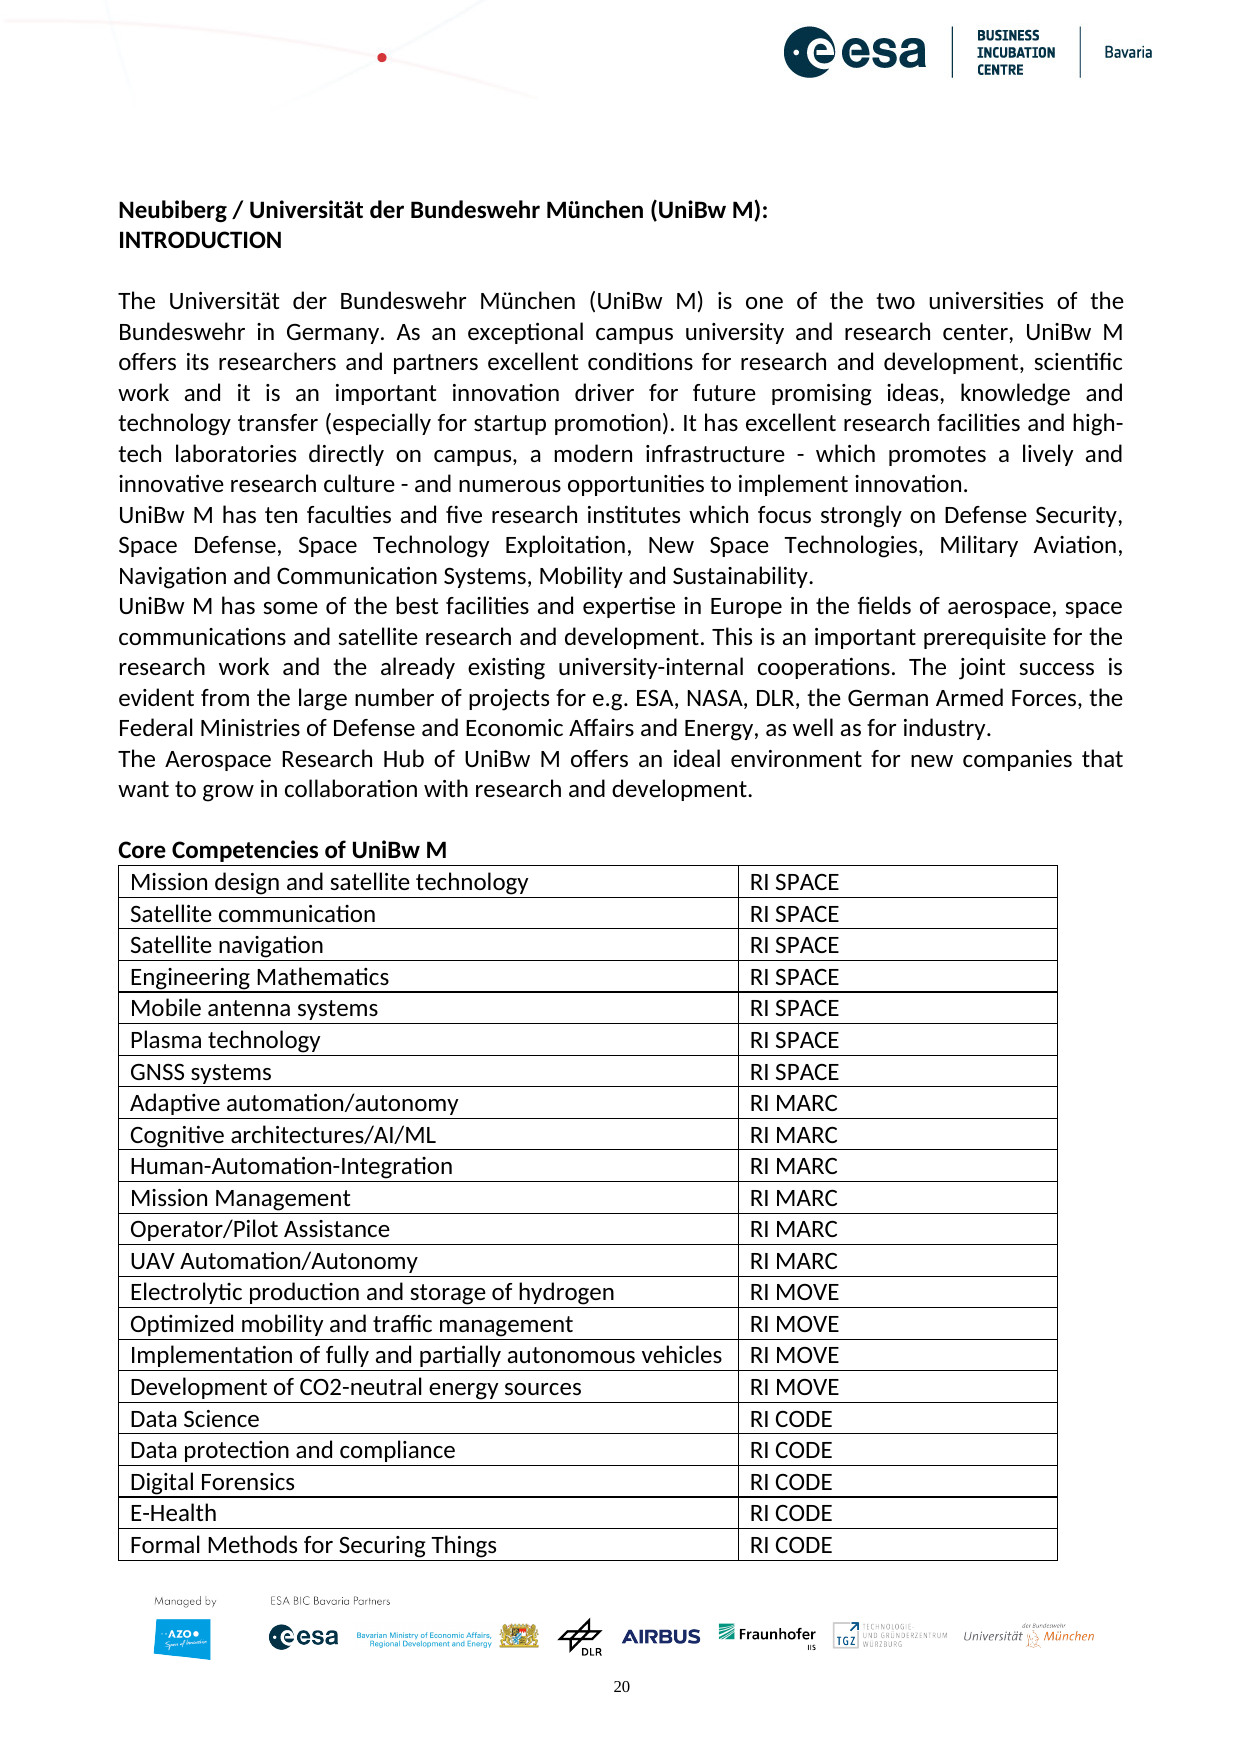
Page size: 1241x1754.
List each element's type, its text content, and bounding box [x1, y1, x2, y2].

table_cell RI SPACE [739, 961, 1057, 991]
text UniBw M has some of the best facilities and expertise in Europe in the fields of aerospace, space communications and satellite research and development. This is an important prerequisite for the research work and the already existing university-internal cooperations. The joint success is evident from the large number of projects for e.g. ESA, NASA, DLR, the German Armed Forces, the Federal Ministries of Defense and Economic Affairs and Energy, as well as for industry. [118, 591, 1125, 743]
text UniBw M has ten faculties and five research institutes which focus strongly on Defense Security, Space Defense, Space Technology Exploitation, New Space Technologies, Military Aviation, Navigation and Communication Systems, Mobility and Sustainability. [118, 499, 1125, 591]
table_cell RI SPACE [739, 993, 1057, 1023]
table_cell Operator/Pilot Assistance [119, 1214, 738, 1244]
table_cell Satellite communication [119, 898, 738, 928]
table_cell RI CODE [739, 1403, 1057, 1433]
text INTRODUCTION [118, 224, 1125, 255]
table_header RI SPACE [739, 866, 1057, 897]
text The Aerospace Research Hub of UniBw M offers an ideal environment for new companies that want to grow in collaboration with research and development. [118, 743, 1125, 804]
table_cell Digital Forensics [119, 1466, 738, 1496]
table_cell RI MARC [739, 1245, 1057, 1276]
table_cell Mission Management [119, 1182, 738, 1212]
table_cell RI MARC [739, 1087, 1057, 1118]
table_cell Data protection and compliance [119, 1434, 738, 1465]
table_cell RI SPACE [739, 1056, 1057, 1086]
table_cell Development of CO2-neutral energy sources [119, 1371, 738, 1402]
table_cell Cognitive architectures/AI/ML [119, 1119, 738, 1149]
text Core Competencies of UniBw M [118, 835, 1125, 865]
table_cell GNSS systems [119, 1056, 738, 1086]
table_cell Electrolytic production and storage of hydrogen [119, 1277, 738, 1307]
table_cell Plasma technology [119, 1024, 738, 1054]
table_cell RI CODE [739, 1434, 1057, 1465]
table_cell Adaptive automation/autonomy [119, 1087, 738, 1118]
picture [1, 0, 1239, 1751]
table_cell RI CODE [739, 1466, 1057, 1496]
table_cell RI CODE [739, 1529, 1057, 1559]
table_cell Optimized mobility and traffic management [119, 1308, 738, 1339]
table_cell RI MOVE [739, 1340, 1057, 1370]
table_cell Formal Methods for Securing Things [119, 1529, 738, 1559]
table_cell Mobile antenna systems [119, 993, 738, 1023]
table_cell Satellite navigation [119, 929, 738, 960]
table_header Mission design and satellite technology [119, 866, 738, 897]
table_cell RI SPACE [739, 898, 1057, 928]
table_cell E-Health [119, 1498, 738, 1528]
table_cell RI MOVE [739, 1308, 1057, 1339]
table_cell Human-Automation-Integration [119, 1150, 738, 1181]
table_cell RI MARC [739, 1214, 1057, 1244]
table_cell RI MARC [739, 1119, 1057, 1149]
table_cell RI MARC [739, 1182, 1057, 1212]
table_cell Data Science [119, 1403, 738, 1433]
table_cell RI SPACE [739, 1024, 1057, 1054]
table_cell RI MOVE [739, 1371, 1057, 1402]
table_cell UAV Automation/Autonomy [119, 1245, 738, 1276]
table_cell Implementation of fully and partially autonomous vehicles [119, 1340, 738, 1370]
text Neubiberg / Universität der Bundeswehr München (UniBw M): [118, 194, 1125, 224]
text The Universität der Bundeswehr München (UniBw M) is one of the two universities of the Bundeswehr in Germany. As an exceptional campus university and research center, UniBw M offers its researchers and partners excellent conditions for research and development, scientific work and it is an important innovation driver for future promising ideas, knowledge and technology transfer (especially for startup promotion). It has excellent research facilities and high-tech laboratories directly on campus, a modern infrastructure - which promotes a lively and innovative research culture - and numerous opportunities to implement innovation. [118, 285, 1125, 499]
table_cell RI MARC [739, 1150, 1057, 1181]
table_cell RI MOVE [739, 1277, 1057, 1307]
table_cell Engineering Mathematics [119, 961, 738, 991]
table_cell RI SPACE [739, 929, 1057, 960]
table_cell RI CODE [739, 1498, 1057, 1528]
